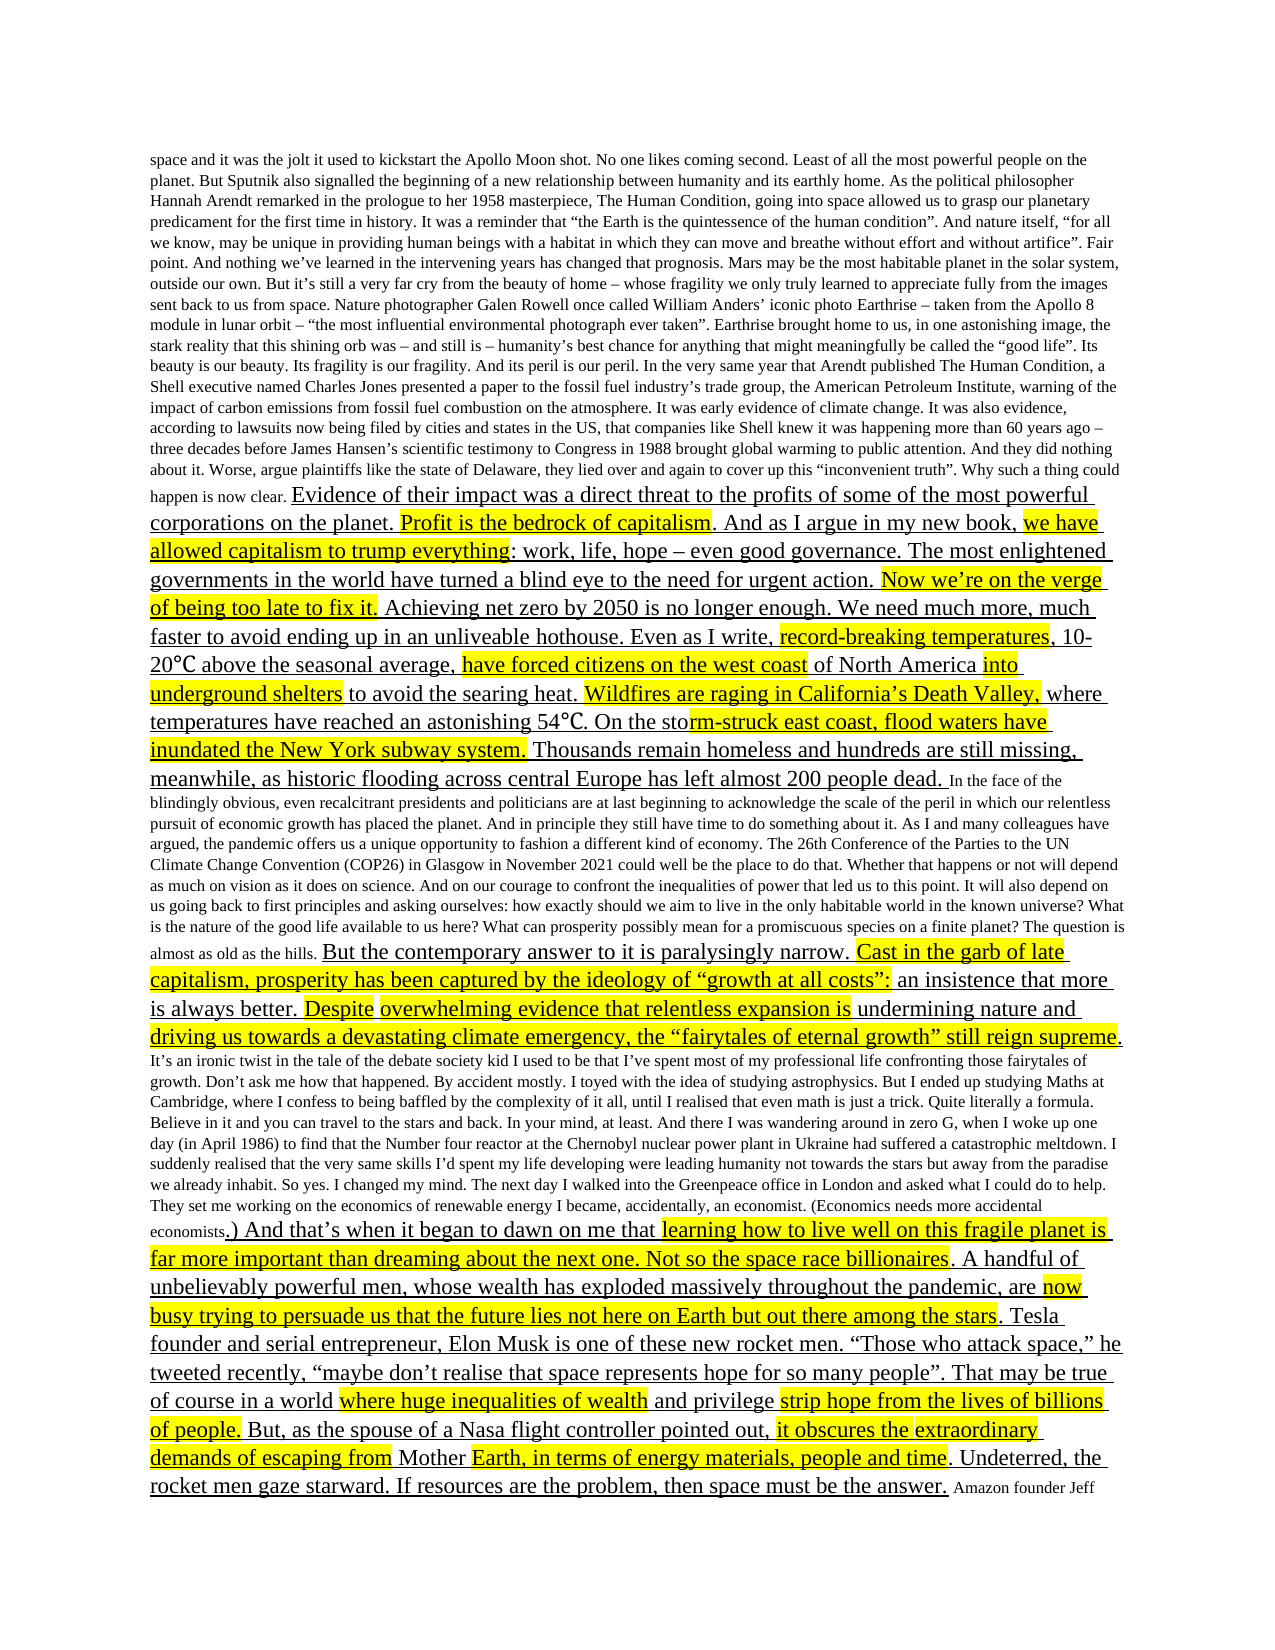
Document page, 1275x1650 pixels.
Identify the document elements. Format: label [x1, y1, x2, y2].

text [150, 150, 1125, 1499]
